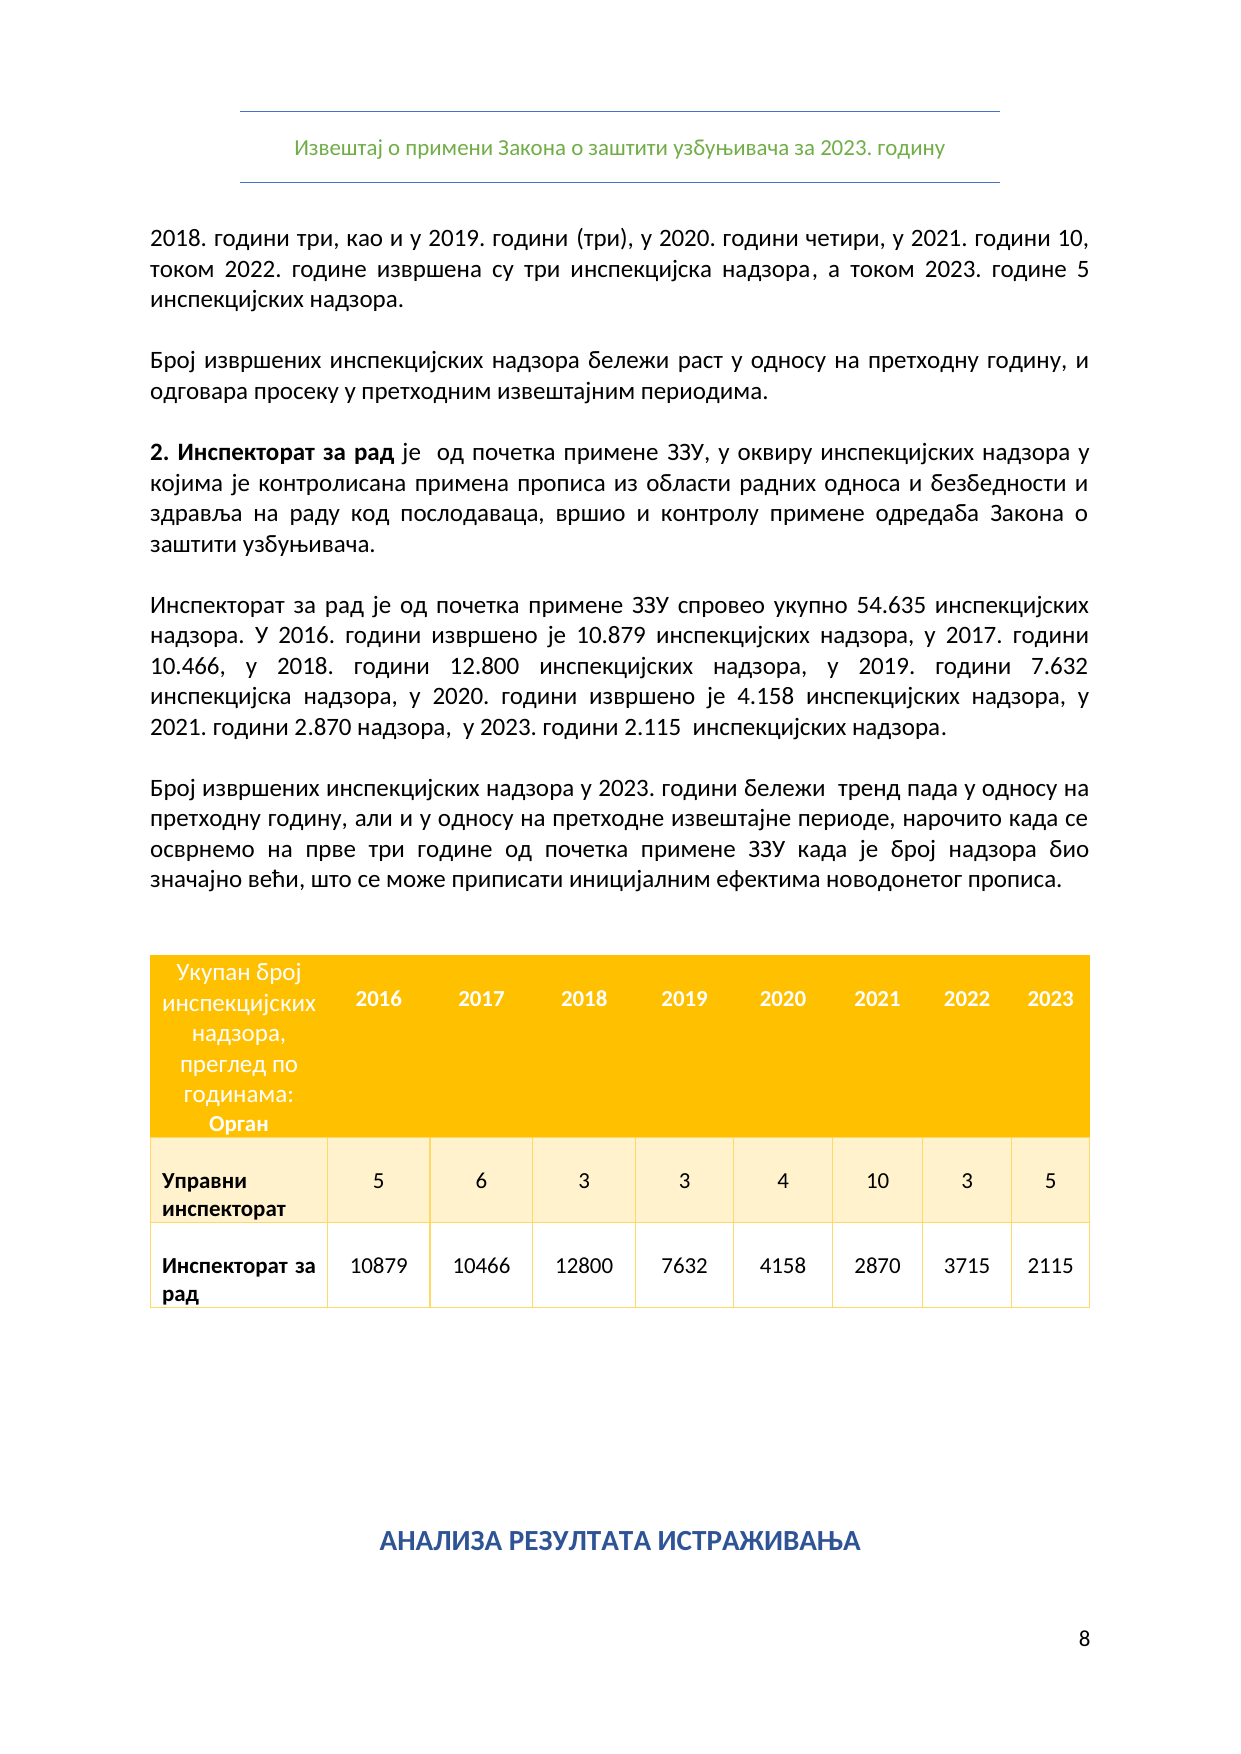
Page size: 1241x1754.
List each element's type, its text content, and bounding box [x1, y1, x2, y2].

table_cell Инспекторат за рад [151, 1223, 327, 1307]
table_cell 3 [636, 1138, 733, 1222]
text 2. Инспекторат за рад је од почетка примене ЗЗУ, у оквиру инспекцијских надзора у којима је контролисана примена прописа из области радних односа и безбедности и здравља на раду код послодаваца, вршио и контролу примене одредаба Закона о заштити узбуњивача. [150, 436, 1090, 558]
table_cell 2870 [833, 1223, 922, 1307]
table_header 2023 [1012, 956, 1089, 1137]
table_cell Управни инспекторат [151, 1138, 327, 1222]
table_cell 10 [833, 1138, 922, 1222]
table_cell 3715 [923, 1223, 1011, 1307]
table_header 2019 [636, 956, 733, 1137]
text АНАЛИЗА РЕЗУЛТАТА ИСТРАЖИВАЊА [150, 1522, 1090, 1557]
table_cell 5 [328, 1138, 429, 1222]
table_cell 4 [734, 1138, 832, 1222]
table_cell 12800 [533, 1223, 635, 1307]
table_header 2018 [533, 956, 635, 1137]
table_cell 2115 [1012, 1223, 1089, 1307]
table_cell 6 [431, 1138, 532, 1222]
table_header 2016 [328, 956, 429, 1137]
text Број извршених инспекцијских надзора у 2023. години бележи тренд пада у односу на претходну годину, али и у односу на претходне извештајне периоде, нарочито када се осврнемо на прве три године од почетка примене ЗЗУ када је број надзора био значајно већи, што се може приписати иницијалним ефектима новодонетог прописа. [150, 772, 1090, 894]
table_header 2017 [431, 956, 532, 1137]
table_header 2022 [923, 956, 1011, 1137]
table_cell 10466 [431, 1223, 532, 1307]
table_cell 10879 [328, 1223, 429, 1307]
table_header 2020 [734, 956, 832, 1137]
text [150, 223, 1090, 314]
text Инспекторат за рад је од почетка примене ЗЗУ спровео укупно 54.635 инспекцијских надзора. У 2016. години извршено је 10.879 инспекцијских надзора, у 2017. години 10.466, у 2018. години 12.800 инспекцијских надзора, у 2019. години 7.632 инспекцијска надзора, у 2020. години извршено је 4.158 инспекцијских надзора, у 2021. години 2.870 надзора, у 2023. години 2.115 инспекцијских надзора. [150, 589, 1090, 741]
table_cell 4158 [734, 1223, 832, 1307]
table_cell 3 [533, 1138, 635, 1222]
table_cell 7632 [636, 1223, 733, 1307]
text Број извршених инспекцијских надзора бележи раст у односу на претходну годину, и одговара просеку у претходним извештајним периодима. [150, 345, 1090, 406]
table_header 2021 [833, 956, 922, 1137]
table_cell 5 [1012, 1138, 1089, 1222]
table_header Укупан број инспекцијских надзора, преглед по годинама: Орган [151, 956, 327, 1137]
table_cell 3 [923, 1138, 1011, 1222]
